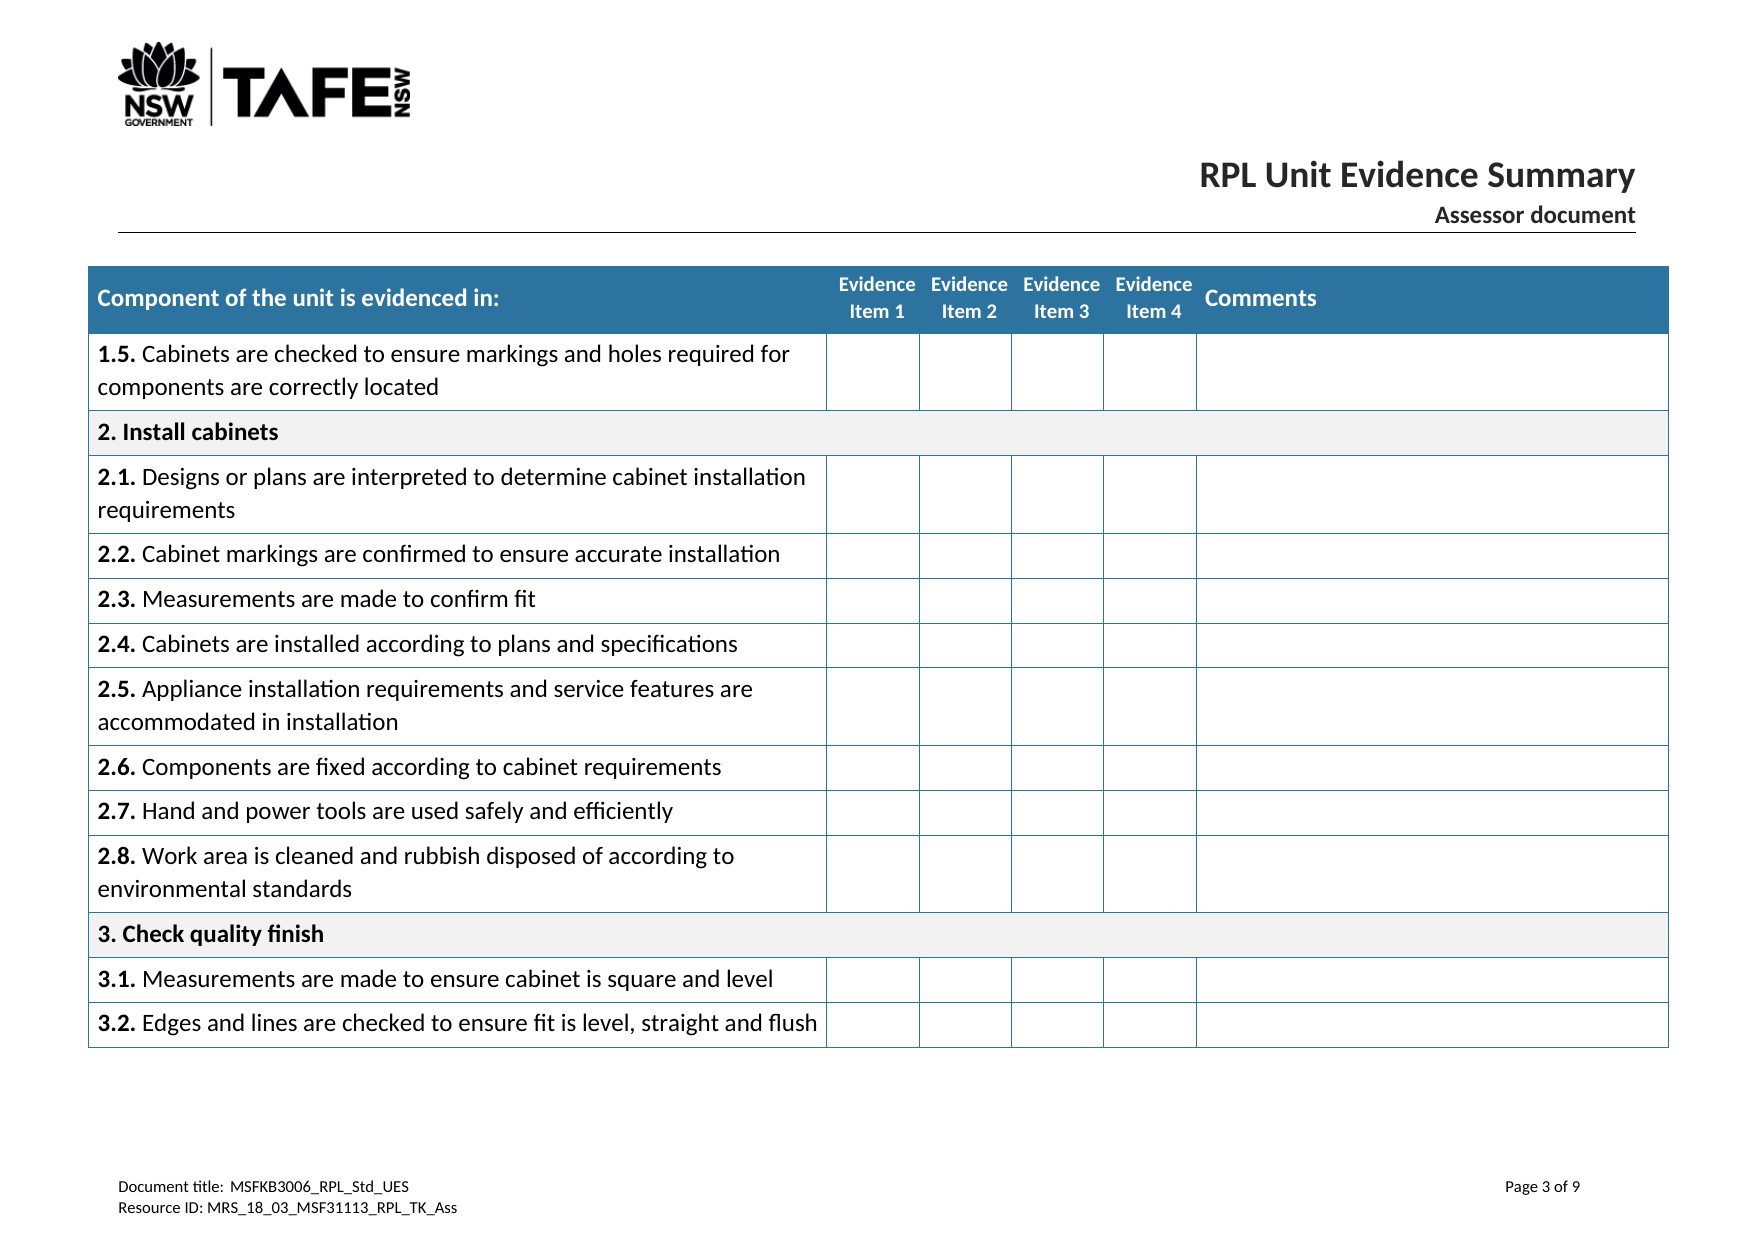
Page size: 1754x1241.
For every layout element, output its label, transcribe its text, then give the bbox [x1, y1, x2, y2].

table_cell [1104, 791, 1196, 834]
table_cell [1012, 456, 1103, 533]
table_cell [1197, 958, 1668, 1002]
table_cell [827, 958, 919, 1002]
table_cell 2. Install cabinets [89, 411, 1668, 455]
table_cell [1012, 668, 1103, 745]
table_cell [1012, 958, 1103, 1002]
table_cell [1012, 534, 1103, 578]
table_cell [920, 579, 1011, 622]
table_cell 2.8. Work area is cleaned and rubbish disposed of according to environmental standards [89, 836, 826, 912]
table_cell [920, 334, 1011, 410]
table_cell [1104, 836, 1196, 912]
table_cell 2.6. Components are fixed according to cabinet requirements [89, 746, 826, 790]
table_cell [1012, 579, 1103, 622]
table_cell 3.1. Measurements are made to ensure cabinet is square and level [89, 958, 826, 1002]
table_cell [1104, 534, 1196, 578]
table_cell [1012, 624, 1103, 667]
table_cell [920, 746, 1011, 790]
table_header Comments [1197, 267, 1668, 333]
table_cell [1012, 836, 1103, 912]
table_cell [1104, 668, 1196, 745]
table_cell [920, 534, 1011, 578]
table_cell [1104, 456, 1196, 533]
table_header Evidence Item 3 [1012, 267, 1103, 333]
table_cell [1104, 579, 1196, 622]
table_cell [920, 1003, 1011, 1047]
table_header Component of the unit is evidenced in: [89, 267, 826, 333]
table_cell [920, 668, 1011, 745]
table_cell 2.7. Hand and power tools are used safely and efficiently [89, 791, 826, 834]
table_cell [1197, 746, 1668, 790]
table_cell [920, 836, 1011, 912]
table_cell 3.2. Edges and lines are checked to ensure fit is level, straight and flush [89, 1003, 826, 1047]
table_cell [827, 668, 919, 745]
table_header Evidence Item 2 [920, 267, 1011, 333]
table_cell [1197, 791, 1668, 834]
picture [118, 42, 410, 126]
table_cell [827, 456, 919, 533]
table_cell [1197, 534, 1668, 578]
table_cell 2.5. Appliance installation requirements and service features are accommodated in installation [89, 668, 826, 745]
table_header Evidence Item 1 [827, 267, 919, 333]
table_cell [1197, 836, 1668, 912]
table_cell [1197, 1003, 1668, 1047]
table_cell [1197, 334, 1668, 410]
table_cell [1104, 1003, 1196, 1047]
table_cell [1197, 624, 1668, 667]
table_cell [1012, 334, 1103, 410]
table_cell [1104, 958, 1196, 1002]
table_cell 2.2. Cabinet markings are confirmed to ensure accurate installation [89, 534, 826, 578]
table_cell 3. Check quality finish [89, 913, 1668, 957]
table_cell [1197, 668, 1668, 745]
table_cell [920, 456, 1011, 533]
table_cell [827, 791, 919, 834]
table_cell 1.5. Cabinets are checked to ensure markings and holes required for components are correctly located [89, 334, 826, 410]
table_cell [1197, 456, 1668, 533]
table_header Evidence Item 4 [1104, 267, 1196, 333]
table_cell [920, 791, 1011, 834]
table_cell [1012, 791, 1103, 834]
table_cell [920, 958, 1011, 1002]
table_cell [1104, 746, 1196, 790]
table_cell 2.1. Designs or plans are interpreted to determine cabinet installation requirements [89, 456, 826, 533]
table_cell 2.3. Measurements are made to confirm fit [89, 579, 826, 622]
table_cell [920, 624, 1011, 667]
table_cell [1104, 334, 1196, 410]
table_cell [1012, 746, 1103, 790]
table_cell [1104, 624, 1196, 667]
table_cell [1012, 1003, 1103, 1047]
table_cell [827, 534, 919, 578]
table_cell [827, 624, 919, 667]
table_cell [827, 836, 919, 912]
table_cell [1197, 579, 1668, 622]
table_cell [827, 746, 919, 790]
table_cell [827, 334, 919, 410]
table_cell [827, 1003, 919, 1047]
table_cell 2.4. Cabinets are installed according to plans and specifications [89, 624, 826, 667]
table_cell [827, 579, 919, 622]
